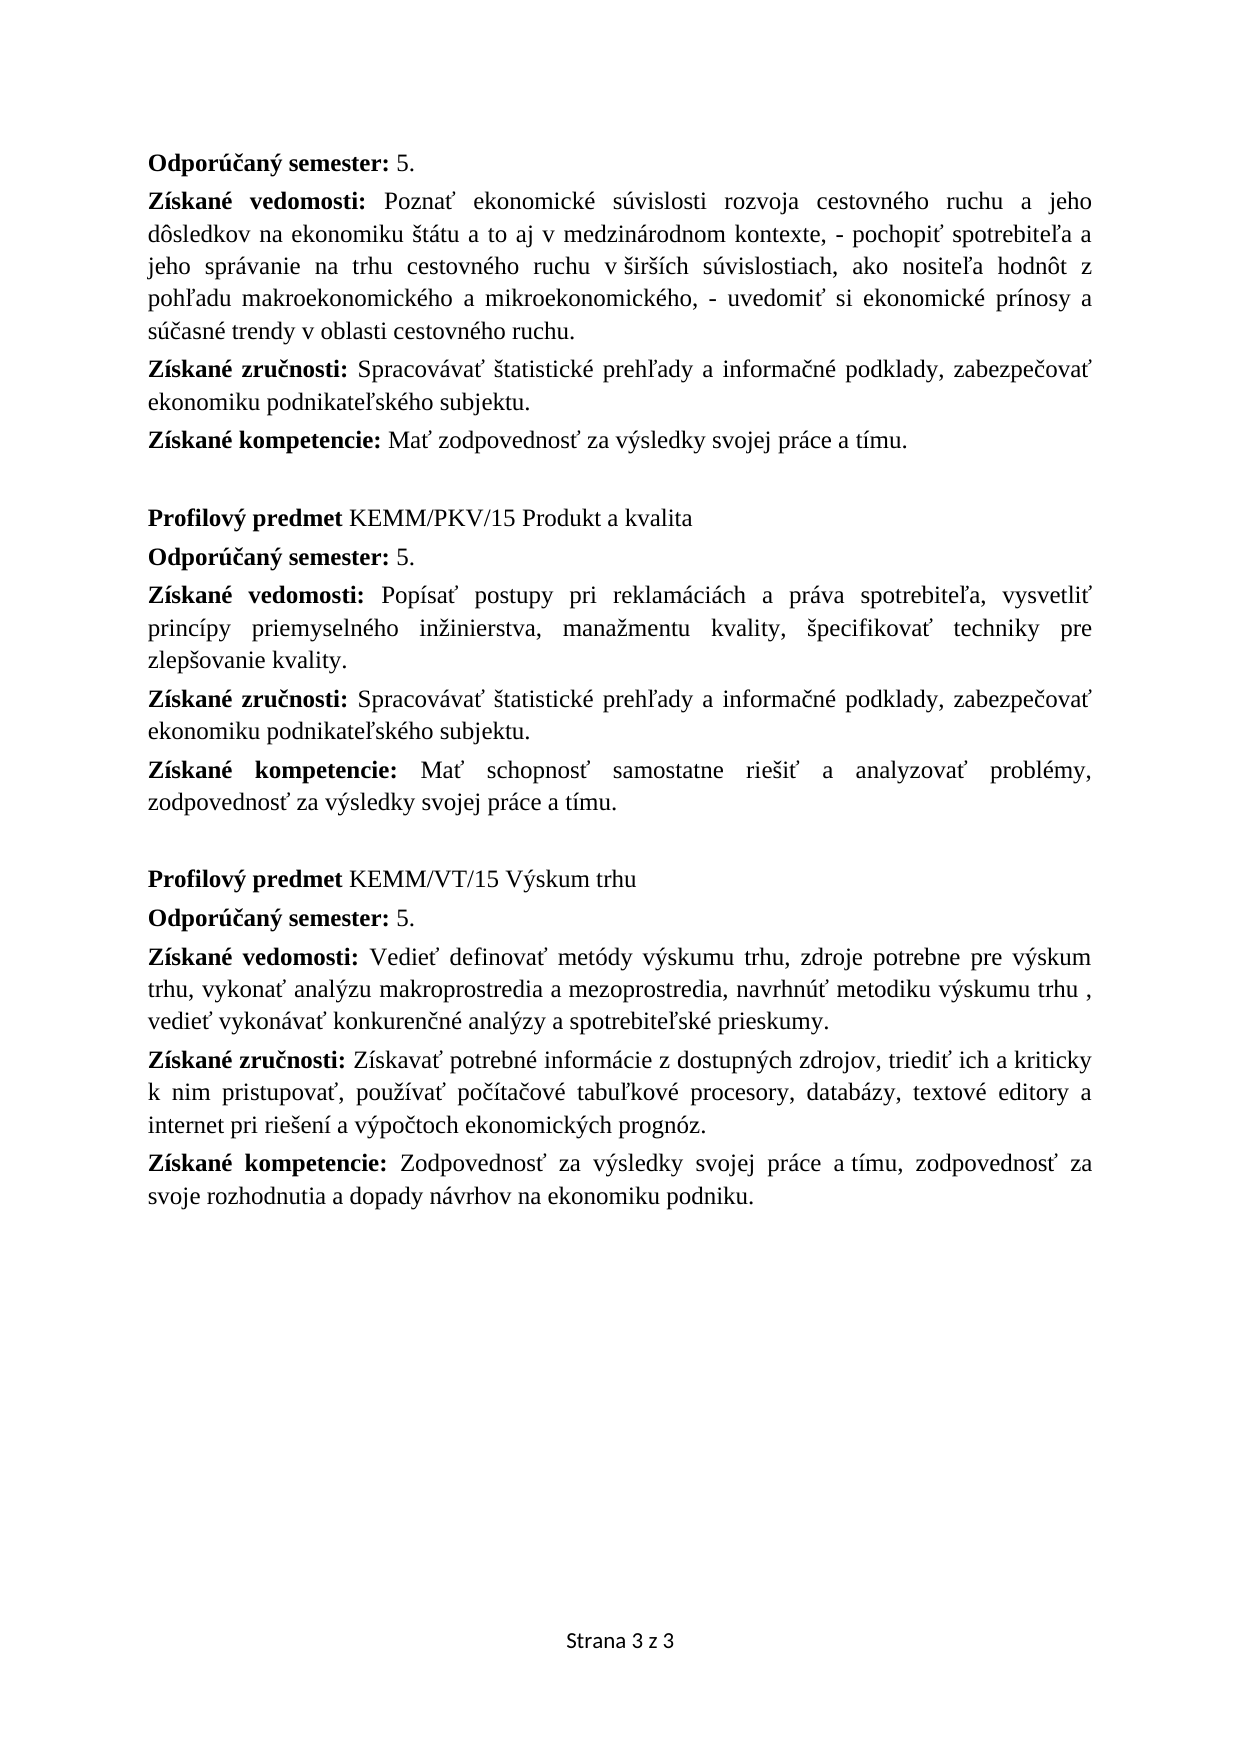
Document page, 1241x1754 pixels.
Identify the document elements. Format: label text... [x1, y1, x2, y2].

text Odporúčaný semester: 5. [148, 542, 1093, 570]
text Odporúčaný semester: 5. [148, 148, 1093, 176]
text Získané kompetencie: Zodpovednosť za výsledky svojej práce a tímu, zodpovednosť za svoje rozhodnutia a dopady návrhov na ekonomiku podniku. [148, 1148, 1093, 1210]
text Získané kompetencie: Mať schopnosť samostatne riešiť a analyzovať problémy, zodpovednosť za výsledky svojej práce a tímu. [148, 755, 1093, 816]
text Získané kompetencie: Mať zodpovednosť za výsledky svojej práce a tímu. [148, 426, 1093, 454]
text Získané zručnosti: Spracovávať štatistické prehľady a informačné podklady, zabezpečovať ekonomiku podnikateľského subjektu. [148, 684, 1093, 745]
text Získané zručnosti: Získavať potrebné informácie z dostupných zdrojov, triediť ich a kriticky k nim pristupovať, používať počítačové tabuľkové procesory, databázy, textové editory a internet pri riešení a výpočtoch ekonomických prognóz. [148, 1045, 1093, 1139]
text Získané zručnosti: Spracovávať štatistické prehľady a informačné podklady, zabezpečovať ekonomiku podnikateľského subjektu. [148, 354, 1093, 416]
text Získané vedomosti: Popísať postupy pri reklamáciách a práva spotrebiteľa, vysvetliť princípy priemyselného inžinierstva, manažmentu kvality, špecifikovať techniky pre zlepšovanie kvality. [148, 580, 1093, 674]
text Získané vedomosti: Vedieť definovať metódy výskumu trhu, zdroje potrebne pre výskum trhu, vykonať analýzu makroprostredia a mezoprostredia, navrhnúť metodiku výskumu trhu , vedieť vykonávať konkurenčné analýzy a spotrebiteľské prieskumy. [148, 942, 1093, 1035]
text Získané vedomosti: Poznať ekonomické súvislosti rozvoja cestovného ruchu a jeho dôsledkov na ekonomiku štátu a to aj v medzinárodnom kontexte, - pochopiť spotrebiteľa a jeho správanie na trhu cestovného ruchu v širších súvislostiach, ako nositeľa hodnôt z pohľadu makroekonomického a mikroekonomického, - uvedomiť si ekonomické prínosy a súčasné trendy v oblasti cestovného ruchu. [148, 186, 1093, 345]
text Profilový predmet KEMM/VT/15 Výskum trhu [148, 864, 1093, 893]
text Odporúčaný semester: 5. [148, 903, 1093, 932]
text Profilový predmet KEMM/PKV/15 Produkt a kvalita [148, 503, 1093, 532]
